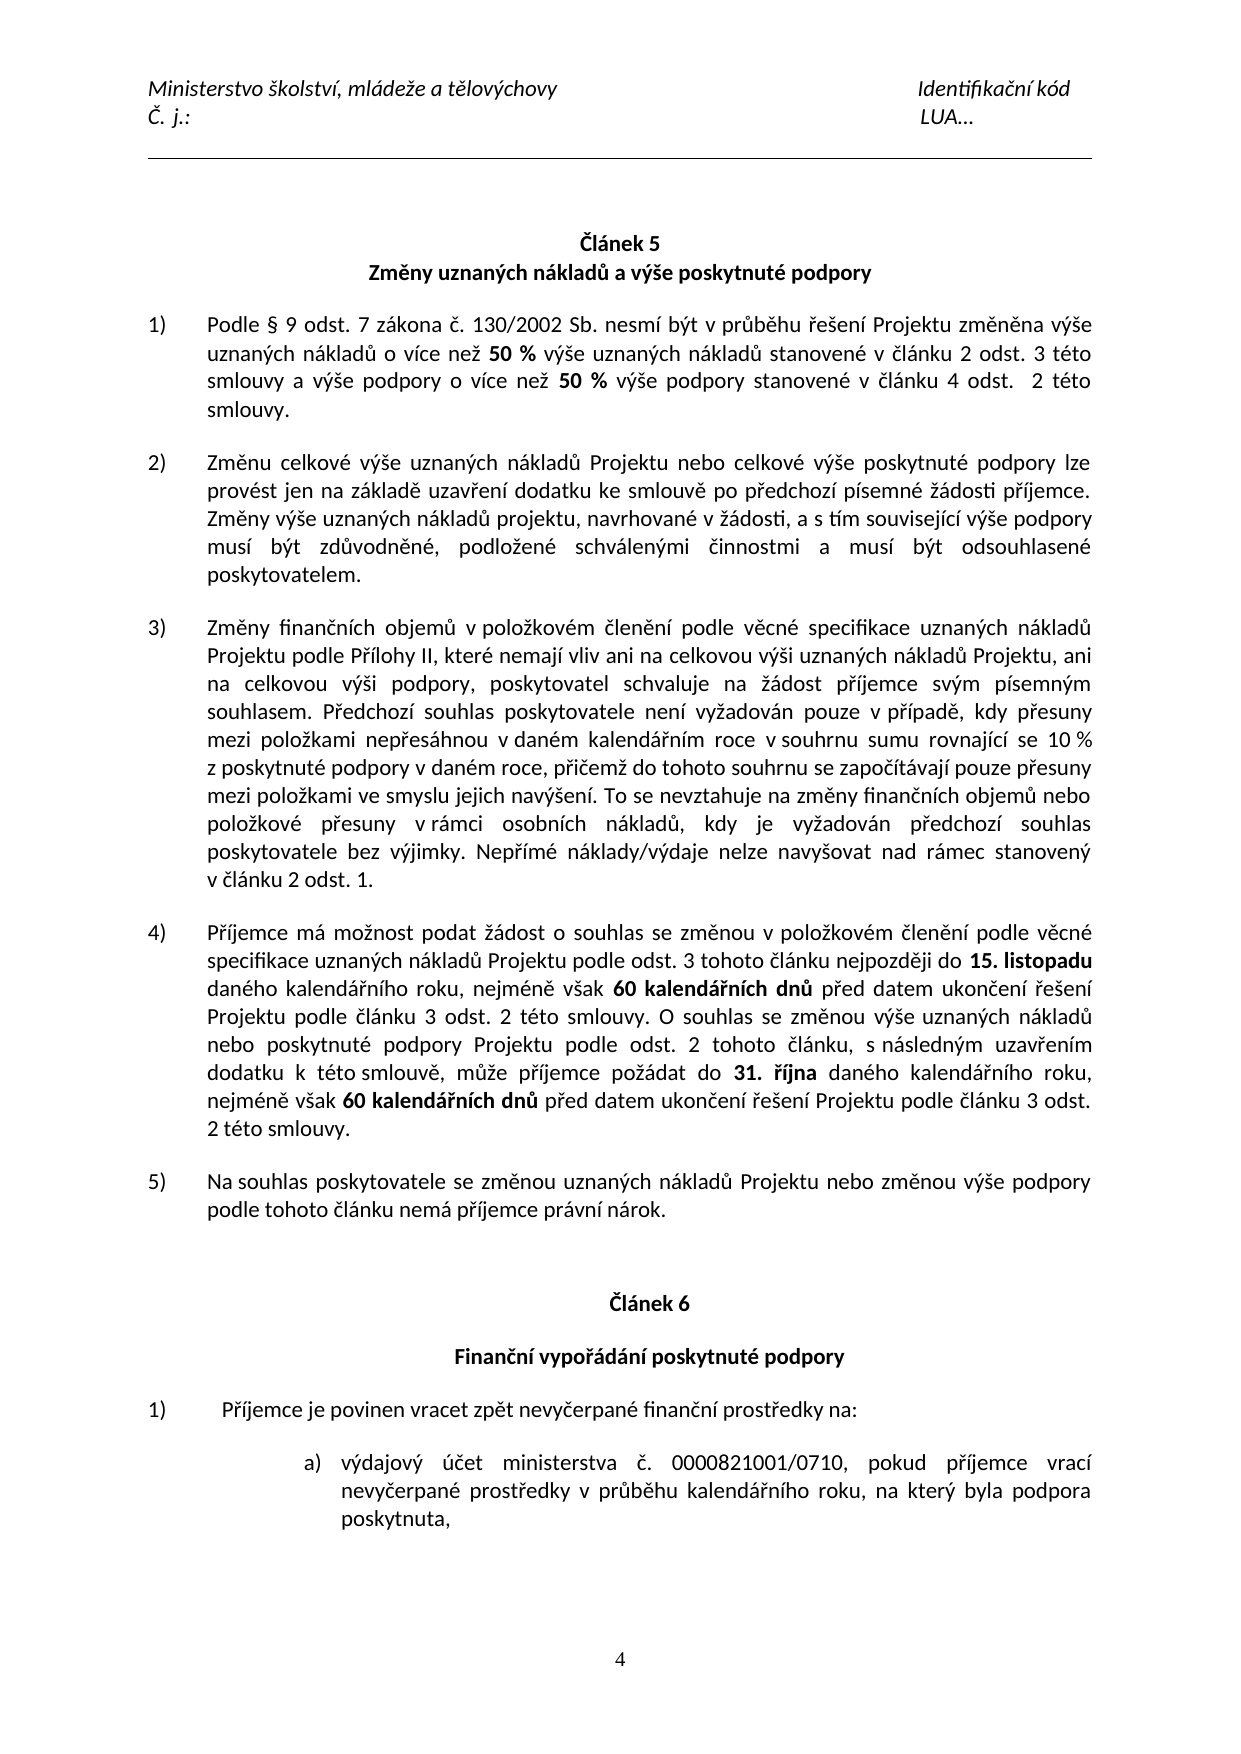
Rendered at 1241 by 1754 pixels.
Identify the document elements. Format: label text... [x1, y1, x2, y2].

text Finanční vypořádání poskytnuté podpory [207, 1342, 1092, 1370]
text Článek 5 [148, 229, 1092, 258]
list Příjemce má možnost podat žádost o souhlas se změnou v položkovém členění podle věcné specifikace uznaných nákladů Projektu podle odst. 3 tohoto článku nejpozději do 15. listopadu daného kalendářního roku, nejméně však 60 kalendářních dnů před datem ukončení řešení Projektu podle článku 3 odst. 2 této smlouvy. O souhlas se změnou výše uznaných nákladů nebo poskytnuté podpory Projektu podle odst. 2 tohoto článku, s následným uzavřením dodatku k této smlouvě, může příjemce požádat do 31. října daného kalendářního roku, nejméně však 60 kalendářních dnů před datem ukončení řešení Projektu podle článku 3 odst. 2 této smlouvy. [148, 918, 1092, 1142]
list Změny finančních objemů v položkovém členění podle věcné specifikace uznaných nákladů Projektu podle Přílohy II, které nemají vliv ani na celkovou výši uznaných nákladů Projektu, ani na celkovou výši podpory, poskytovatel schvaluje na žádost příjemce svým písemným souhlasem. Předchozí souhlas poskytovatele není vyžadován pouze v případě, kdy přesuny mezi položkami nepřesáhnou v daném kalendářním roce v souhrnu sumu rovnající se 10 % z poskytnuté podpory v daném roce, přičemž do tohoto souhrnu se započítávají pouze přesuny mezi položkami ve smyslu jejich navýšení. To se nevztahuje na změny finančních objemů nebo položkové přesuny v rámci osobních nákladů, kdy je vyžadován předchozí souhlas poskytovatele bez výjimky. Nepřímé náklady/výdaje nelze navyšovat nad rámec stanovený v článku 2 odst. 1. [148, 613, 1092, 893]
list Změnu celkové výše uznaných nákladů Projektu nebo celkové výše poskytnuté podpory lze provést jen na základě uzavření dodatku ke smlouvě po předchozí písemné žádosti příjemce. Změny výše uznaných nákladů projektu, navrhované v žádosti, a s tím související výše podpory musí být zdůvodněné, podložené schválenými činnostmi a musí být odsouhlasené poskytovatelem. [148, 448, 1092, 588]
list výdajový účet ministerstva č. 0000821001/0710, pokud příjemce vrací nevyčerpané prostředky v průběhu kalendářního roku, na který byla podpora poskytnuta, [304, 1448, 1092, 1532]
list Podle § 9 odst. 7 zákona č. 130/2002 Sb. nesmí být v průběhu řešení Projektu změněna výše uznaných nákladů o více než 50 % výše uznaných nákladů stanovené v článku 2 odst. 3 této smlouvy a výše podpory o více než 50 % výše podpory stanovené v článku 4 odst. 2 této smlouvy. [148, 311, 1092, 423]
list Na souhlas poskytovatele se změnou uznaných nákladů Projektu nebo změnou výše podpory podle tohoto článku nemá příjemce právní nárok. [148, 1167, 1092, 1223]
list Příjemce je povinen vracet zpět nevyčerpané finanční prostředky na: [148, 1395, 1092, 1423]
text Změny uznaných nákladů a výše poskytnuté podpory [148, 258, 1092, 286]
text Článek 6 [207, 1289, 1092, 1317]
